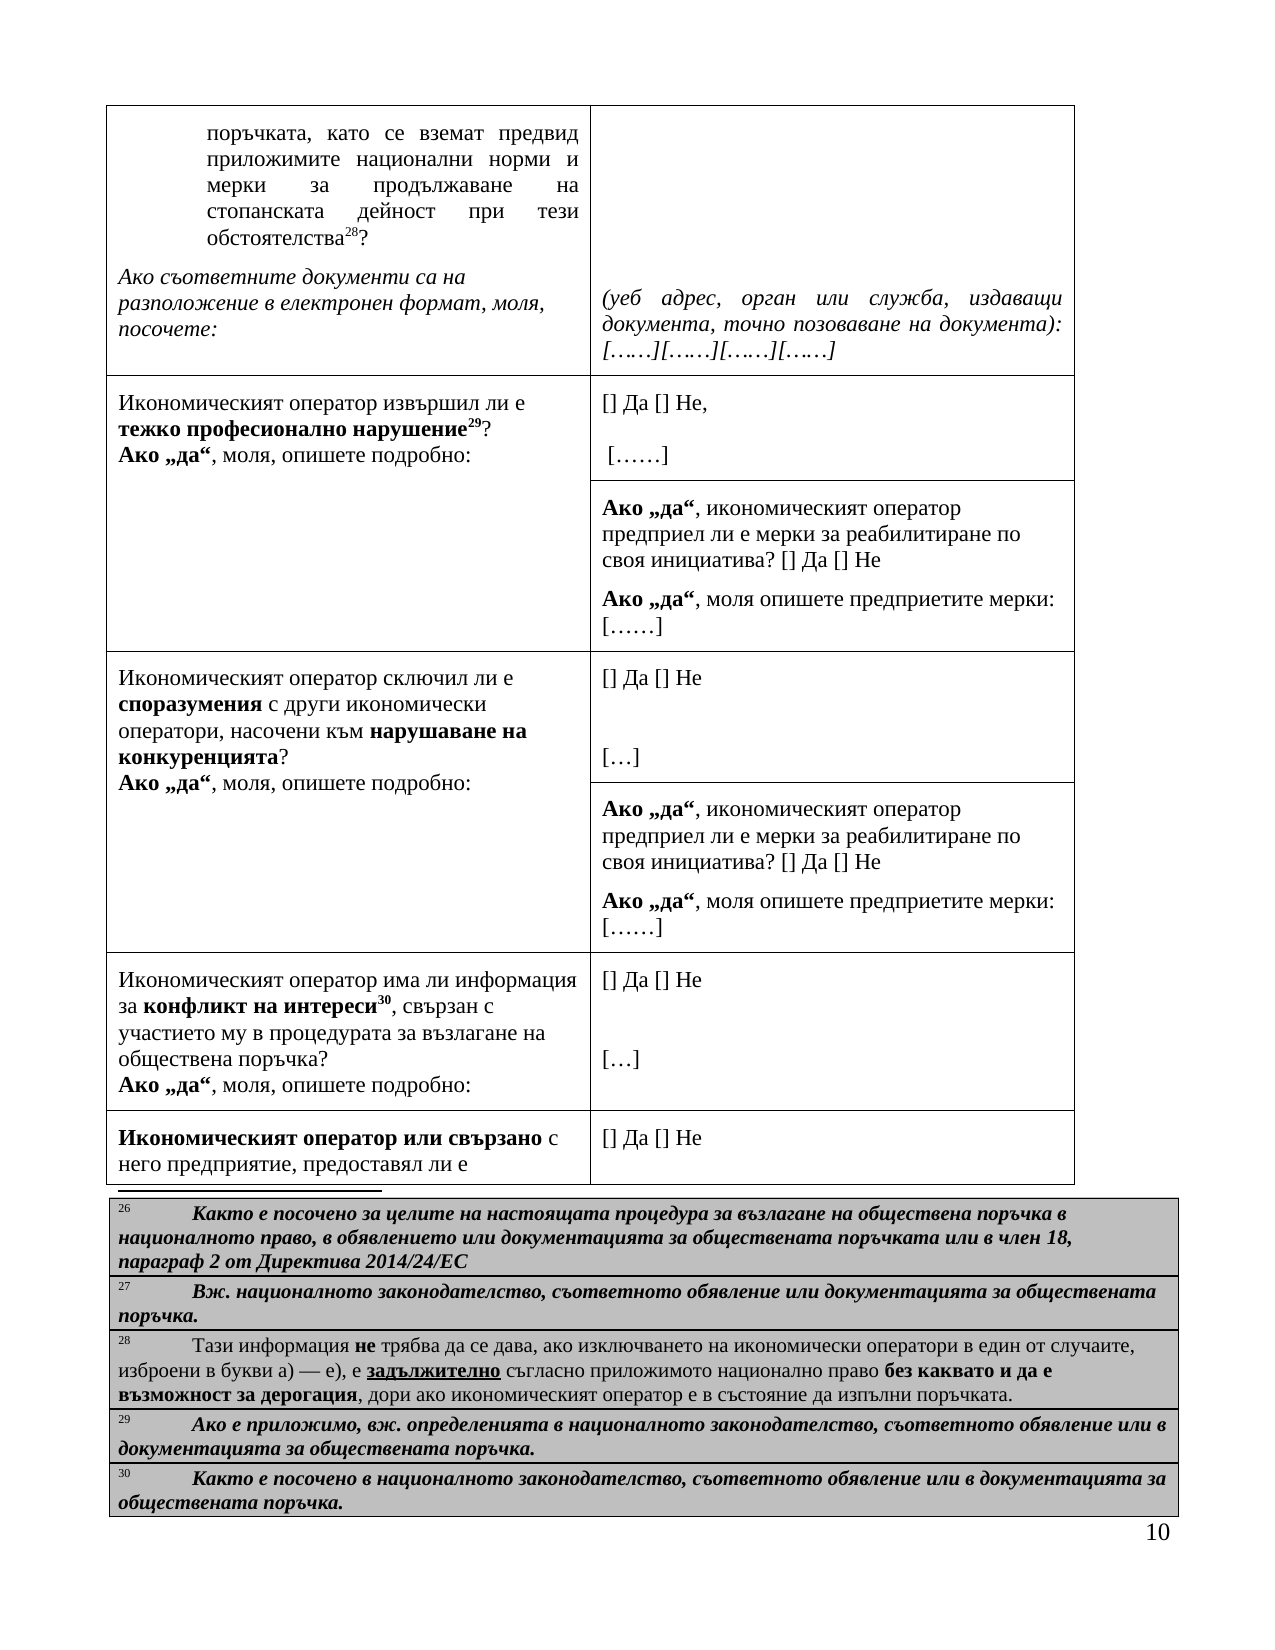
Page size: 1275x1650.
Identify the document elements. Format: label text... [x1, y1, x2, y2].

table_cell Икономическият оператор извършил ли е тежко професионално нарушение? Ако „да“, моля, опишете подробно: [107, 376, 590, 651]
table_cell [] Да [] Не […] [591, 953, 1074, 1110]
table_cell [107, 1111, 590, 1183]
table_cell [] Да [] Не, [……] [591, 376, 1074, 480]
table_cell Ако „да“, икономическият оператор предприел ли е мерки за реабилитиране по своя инициатива? [] Да [] Не Ако „да“, моля опишете предприетите мерки: [……] [591, 481, 1074, 651]
table_cell Ако „да“, икономическият оператор предприел ли е мерки за реабилитиране по своя инициатива? [] Да [] Не Ако „да“, моля опишете предприетите мерки: [……] [591, 783, 1074, 952]
table_cell [] Да [] Не […] [591, 652, 1074, 782]
table_cell Икономическият оператор сключил ли е споразумения с други икономически оператори, насочени към нарушаване на конкуренцията? Ако „да“, моля, опишете подробно: [107, 652, 590, 952]
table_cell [107, 106, 590, 375]
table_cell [591, 106, 1074, 375]
table_cell Икономическият оператор има ли информация за конфликт на интереси, свързан с участието му в процедурата за възлагане на обществена поръчка? Ако „да“, моля, опишете подробно: [107, 953, 590, 1110]
table_cell [] Да [] Не […] [591, 1111, 1074, 1183]
